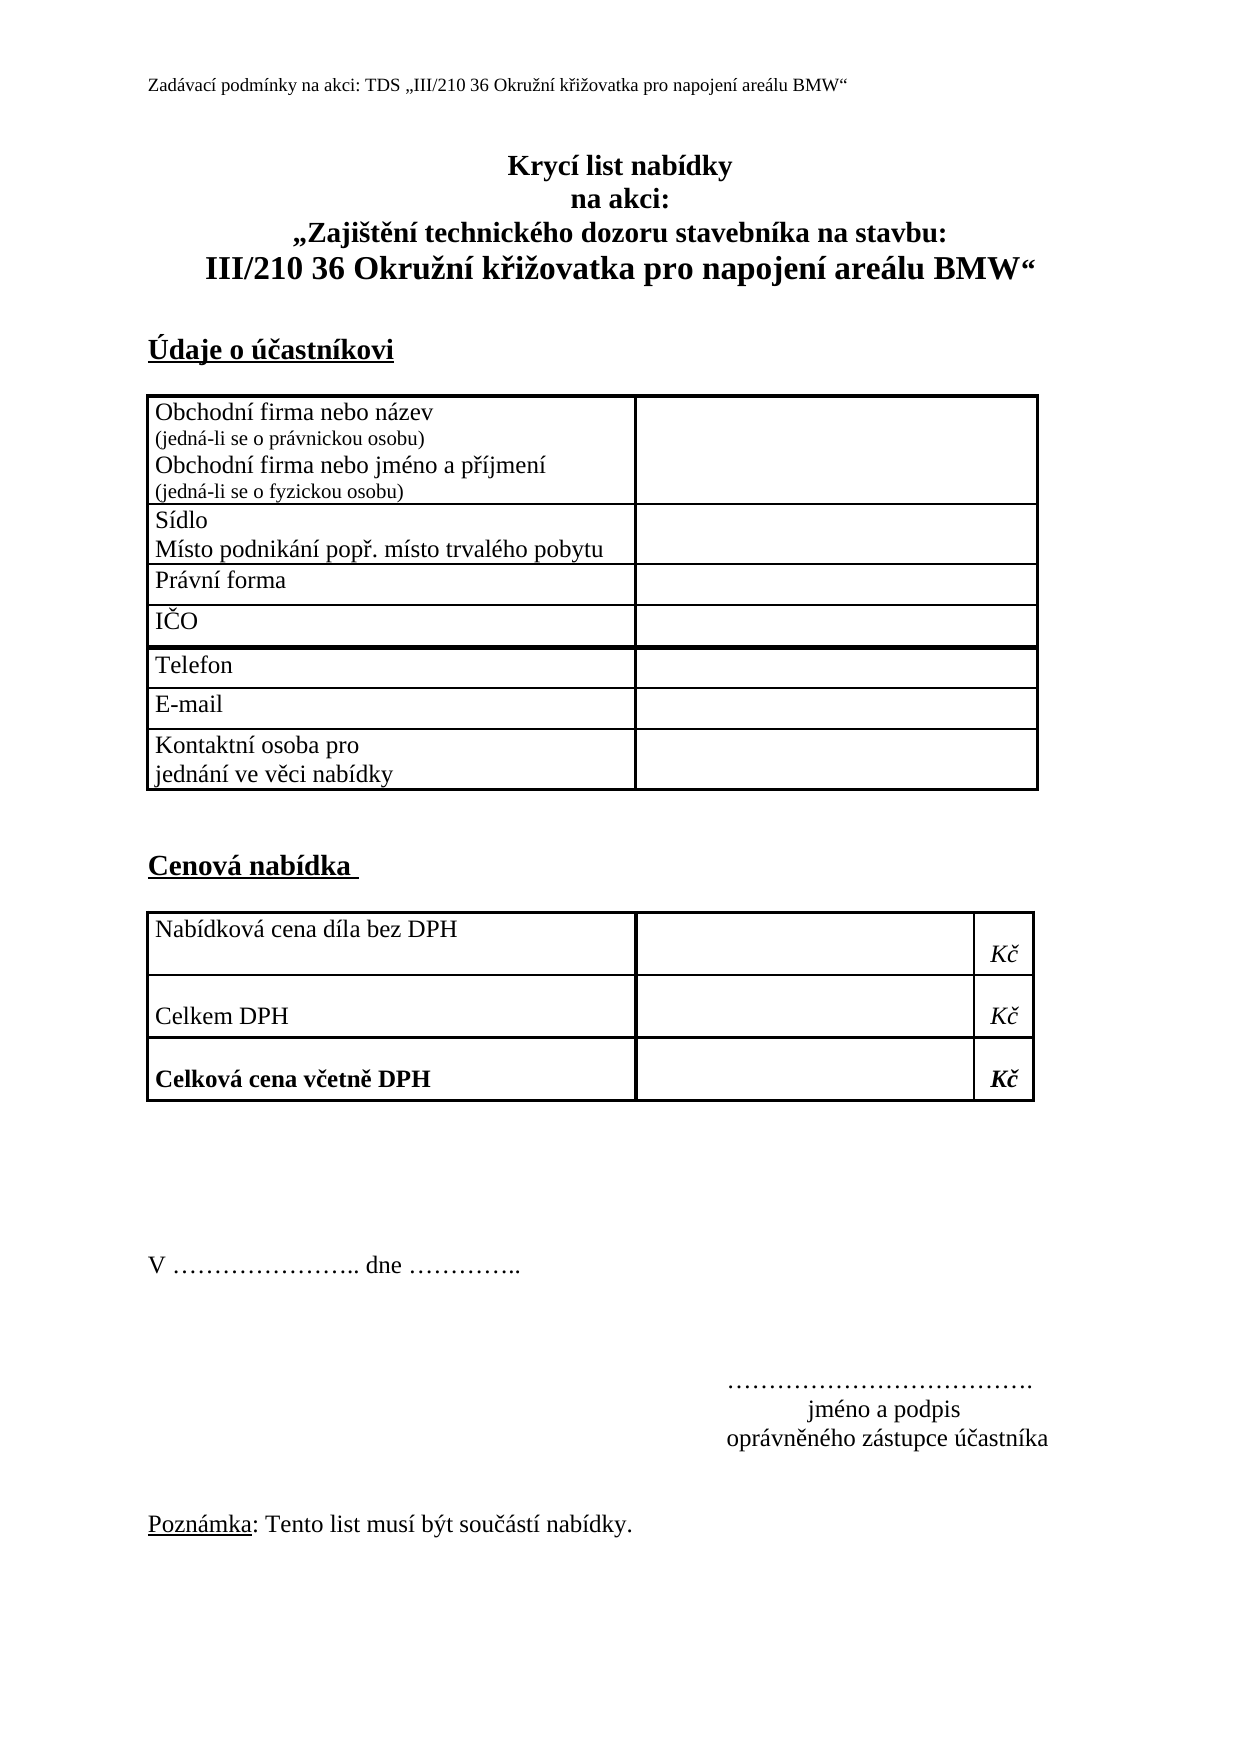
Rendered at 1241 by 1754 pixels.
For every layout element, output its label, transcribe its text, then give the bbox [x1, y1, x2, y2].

text „Zajištění technického dozoru stavebníka na stavbu: [148, 215, 1093, 248]
table_cell [637, 606, 1036, 645]
table_cell Právní forma [149, 565, 634, 604]
subtitle Údaje o účastníkovi [148, 332, 1093, 366]
text jméno a podpis [590, 1394, 1093, 1423]
table_header [638, 914, 973, 974]
text III/210 36 Okružní křižovatka pro napojení areálu BMW“ [148, 248, 1093, 287]
table_cell [638, 1039, 973, 1099]
subtitle Cenová nabídka [148, 848, 1093, 882]
table_cell Kontaktní osoba pro jednání ve věci nabídky [149, 730, 634, 788]
table_cell [638, 976, 973, 1036]
table_header Kč [975, 914, 1032, 974]
table_cell [637, 689, 1036, 728]
table_header Nabídková cena díla bez DPH [149, 914, 634, 974]
table_header Obchodní firma nebo název (jedná-li se o právnickou osobu) Obchodní firma nebo jméno a příjmení (jedná-li se o fyzickou osobu) [149, 398, 634, 503]
text Krycí list nabídky [148, 148, 1093, 181]
table_cell [637, 650, 1036, 687]
table_cell E-mail [149, 689, 634, 728]
table_cell [637, 565, 1036, 604]
text na akci: [148, 181, 1093, 215]
table_cell Celkem DPH [149, 976, 634, 1036]
text Poznámka: Tento list musí být součástí nabídky. [148, 1509, 1093, 1538]
text ………………………………. [664, 1366, 1093, 1394]
table_cell Sídlo Místo podnikání popř. místo trvalého pobytu [149, 505, 634, 563]
table_cell Kč [975, 1039, 1032, 1099]
table_header [637, 398, 1036, 503]
table_cell IČO [149, 606, 634, 645]
table_cell [637, 505, 1036, 563]
text oprávněného zástupce účastníka [590, 1423, 1093, 1452]
table_cell Kč [975, 976, 1032, 1036]
table_cell Celková cena včetně DPH [149, 1039, 634, 1099]
table_cell [637, 730, 1036, 788]
table_cell Telefon [149, 650, 634, 687]
text V ………………….. dne ………….. [148, 1251, 1093, 1279]
